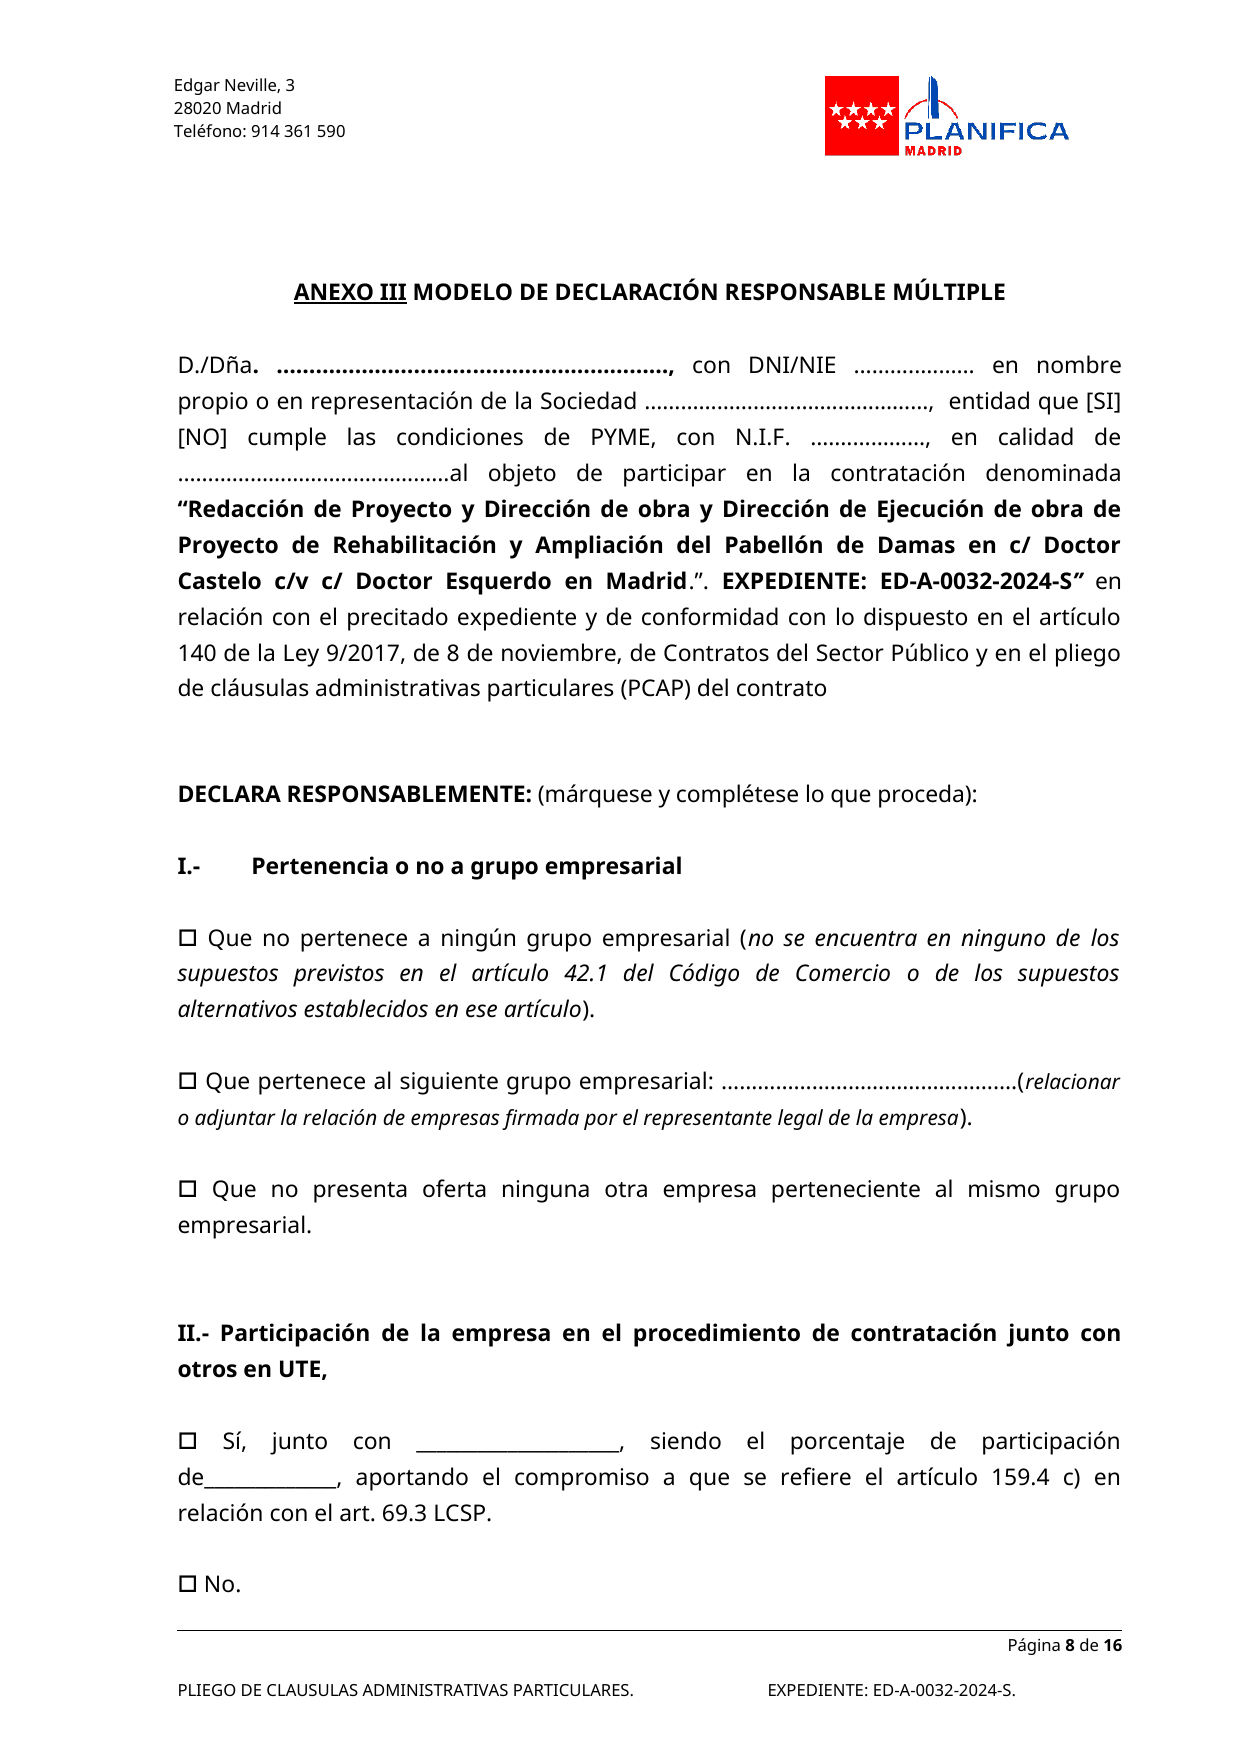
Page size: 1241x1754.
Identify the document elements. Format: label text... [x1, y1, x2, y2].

text Que pertenece al siguiente grupo empresarial: ………………………………………….(relacionar o adjuntar la relación de empresas firmada por el representante legal de la empresa). [177, 1065, 1122, 1132]
text D./Dña. ……………………………………………………, con DNI/NIE ………..……… en nombre propio o en representación de la Sociedad ……………………..…………………, entidad que [SI] [NO] cumple las condiciones de PYME, con N.I.F. ….……………, en calidad de ………………………...……………al objeto de participar en la contratación denominada “Redacción de Proyecto y Dirección de obra y Dirección de Ejecución de obra de Proyecto de Rehabilitación y Ampliación del Pabellón de Damas en c/ Doctor Castelo c/v c/ Doctor Esquerdo en Madrid.”. EXPEDIENTE: ED-A-0032-2024-S” en relación con el precitado expediente y de conformidad con lo dispuesto en el artículo 140 de la Ley 9/2017, de 8 de noviembre, de Contratos del Sector Público y en el pliego de cláusulas administrativas particulares (PCAP) del contrato [177, 349, 1122, 704]
text Sí, junto con ____________________, siendo el porcentaje de participación de_____________, aportando el compromiso a que se refiere el artículo 159.4 c) en relación con el art. 69.3 LCSP. [177, 1424, 1122, 1528]
subtitle ANEXO III MODELO DE DECLARACIÓN RESPONSABLE MÚLTIPLE [177, 276, 1122, 307]
text I.- Pertenencia o no a grupo empresarial [177, 849, 1122, 881]
text DECLARA RESPONSABLEMENTE: (márquese y complétese lo que proceda): [177, 778, 1122, 809]
picture [824, 75, 1076, 156]
text No. [177, 1568, 1122, 1599]
text II.- Participación de la empresa en el procedimiento de contratación junto con otros en UTE, [177, 1317, 1122, 1384]
text Que no pertenece a ningún grupo empresarial (no se encuentra en ninguno de los supuestos previstos en el artículo 42.1 del Código de Comercio o de los supuestos alternativos establecidos en ese artículo). [177, 921, 1122, 1024]
text Que no presenta oferta ninguna otra empresa perteneciente al mismo grupo empresarial. [177, 1173, 1122, 1240]
